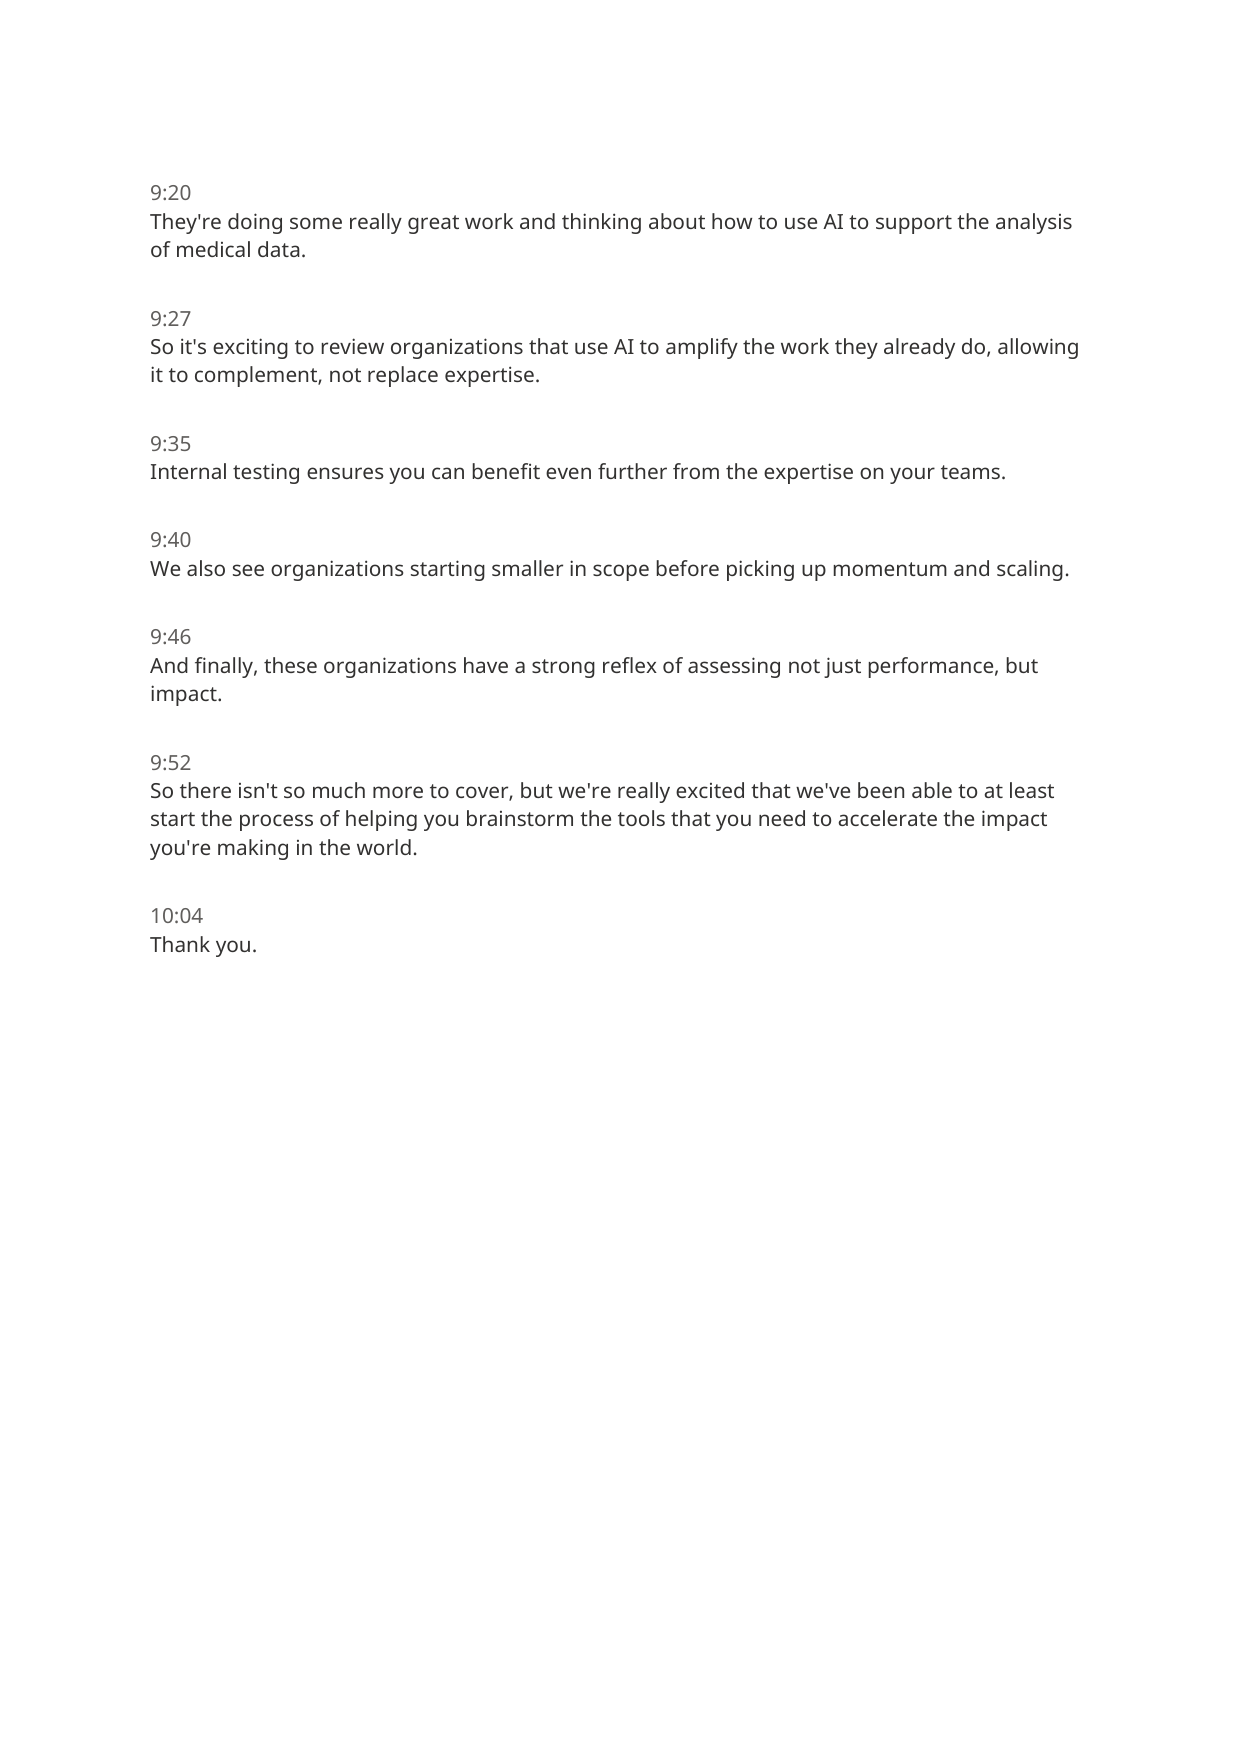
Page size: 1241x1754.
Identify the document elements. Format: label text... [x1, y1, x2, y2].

text 10:04 Thank you. [150, 873, 1090, 958]
text 9:46 And finally, these organizations have a strong reflex of assessing not just performance, but impact. [150, 594, 1090, 708]
text 9:52 So there isn't so much more to cover, but we're really excited that we've been able to at least start the process of helping you brainstorm the tools that you need to accelerate the impact you're making in the world. [150, 719, 1090, 861]
text 9:20 They're doing some really great work and thinking about how to use AI to support the analysis of medical data. [150, 150, 1090, 264]
text 9:40 We also see organizations starting smaller in scope before picking up momentum and scaling. [150, 497, 1090, 582]
text 9:35 Internal testing ensures you can benefit even further from the expertise on your teams. [150, 400, 1090, 486]
text 9:27 So it's exciting to review organizations that use AI to amplify the work they already do, allowing it to complement, not replace expertise. [150, 275, 1090, 389]
